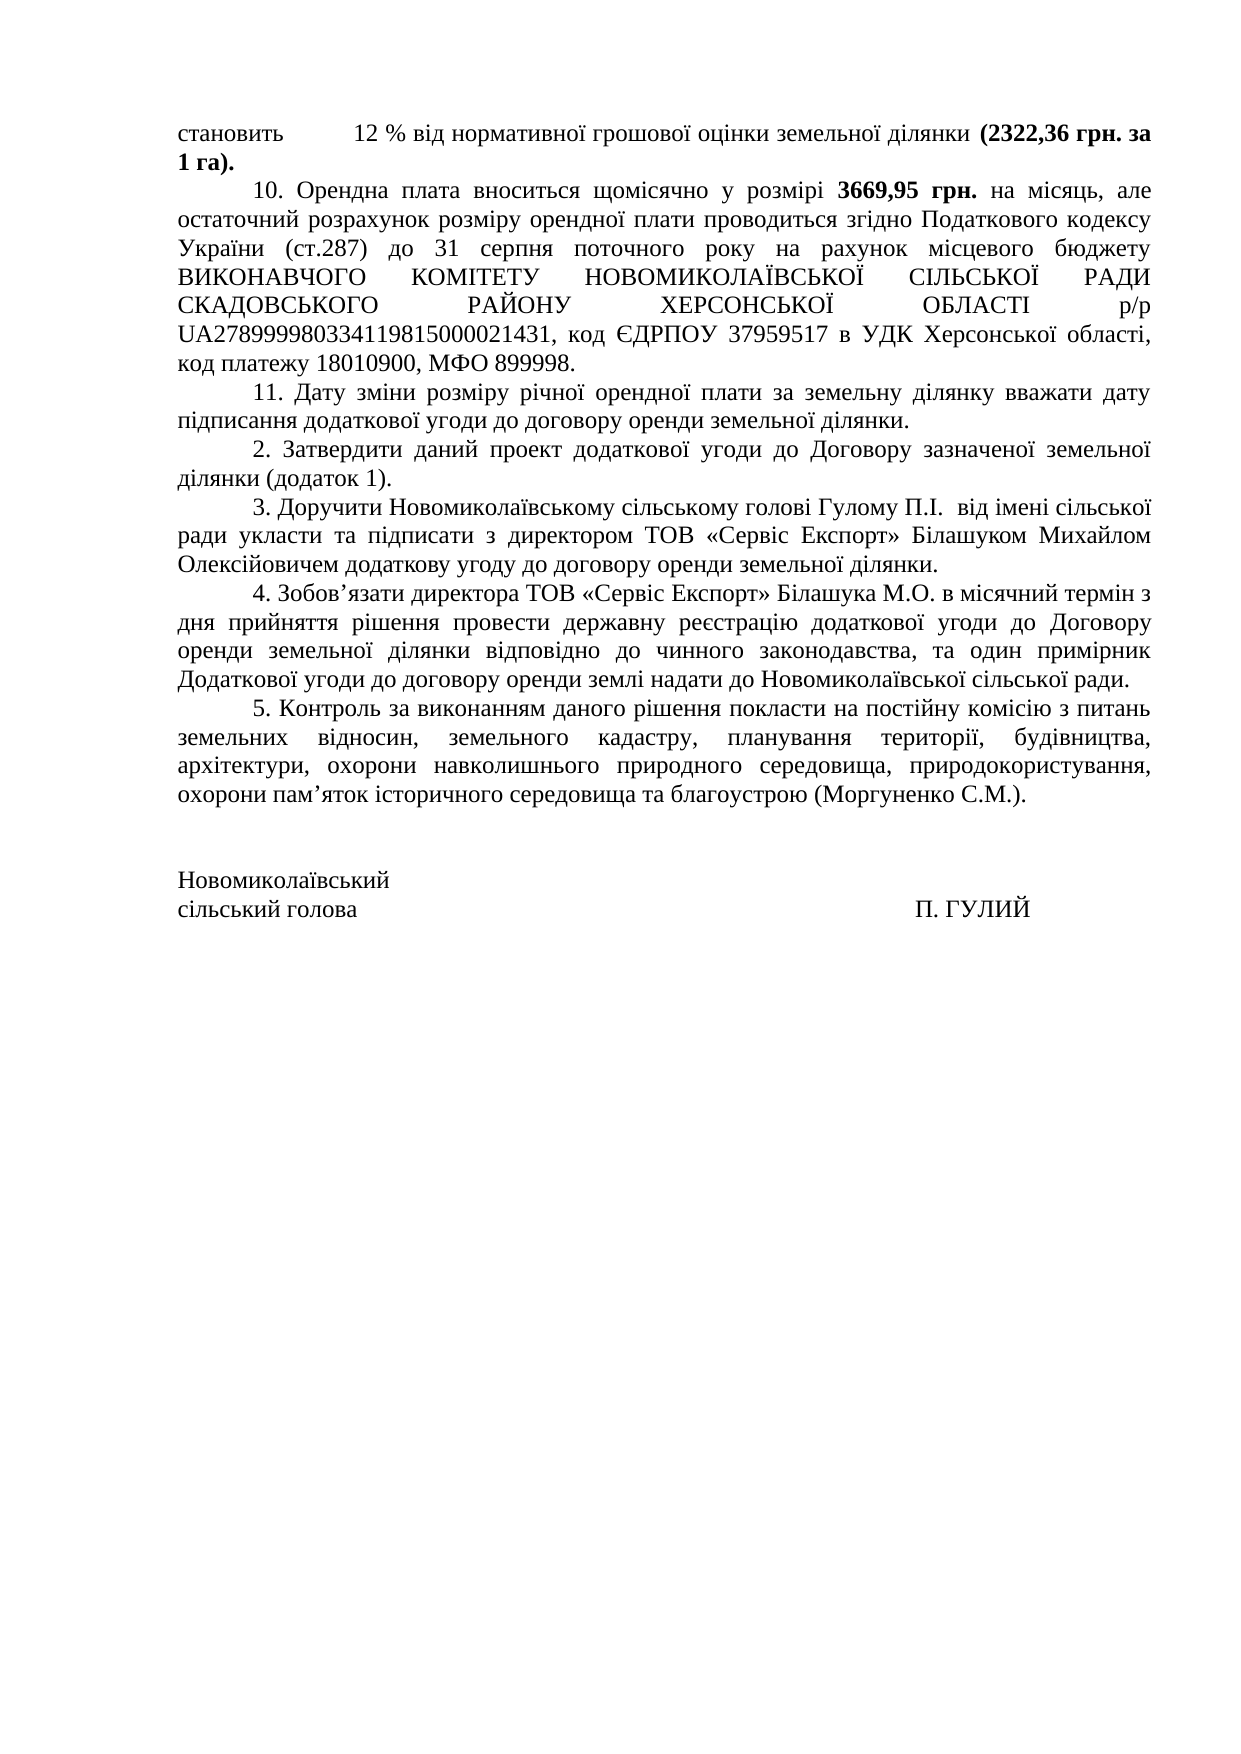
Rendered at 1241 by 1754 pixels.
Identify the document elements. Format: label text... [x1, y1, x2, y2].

text 11. Дату зміни розміру річної орендної плати за земельну ділянку вважати дату підписання додаткової угоди до договору оренди земельної ділянки. [177, 377, 1152, 434]
text 2. Затвердити даний проект додаткової угоди до Договору зазначеної земельної ділянки (додаток 1). [177, 434, 1152, 492]
text 10. Орендна плата вноситься щомісячно у розмірі 3669,95 грн. на місяць, але остаточний розрахунок розміру орендної плати проводиться згідно Податкового кодексу України (ст.287) до 31 серпня поточного року на рахунок місцевого бюджету ВИКОНАВЧОГО КОМІТЕТУ НОВОМИКОЛАЇВСЬКОЇ СІЛЬСЬКОЇ РАДИ СКАДОВСЬКОГО РАЙОНУ ХЕРСОНСЬКОЇ ОБЛАСТІ р/р UA278999980334119815000021431, код ЄДРПОУ 37959517 в УДК Херсонської області, код платежу 18010900, МФО 899998. [177, 176, 1152, 377]
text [177, 118, 1152, 176]
text 5. Контроль за виконанням даного рішення покласти на постійну комісію з питань земельних відносин, земельного кадастру, планування території, будівництва, архітектури, охорони навколишнього природного середовища, природокористування, охорони пам’яток історичного середовища та благоустрою (Моргуненко С.М.). [177, 693, 1152, 808]
text сільський голова П. ГУЛИЙ [177, 894, 1181, 923]
text 4. Зобов’язати директора ТОВ «Сервіс Експорт» Білашука М.О. в місячний термін з дня прийняття рішення провести державну реєстрацію додаткової угоди до Договору оренди земельної ділянки відповідно до чинного законодавства, та один примірник Додаткової угоди до договору оренди землі надати до Новомиколаївської сільської ради. [177, 578, 1152, 693]
text 3. Доручити Новомиколаївському сільському голові Гулому П.І. від імені сільської ради укласти та підписати з директором ТОВ «Сервіс Експорт» Білашуком Михайлом Олексійовичем додаткову угоду до договору оренди земельної ділянки. [177, 492, 1152, 578]
text Новомиколаївський [177, 866, 1152, 894]
